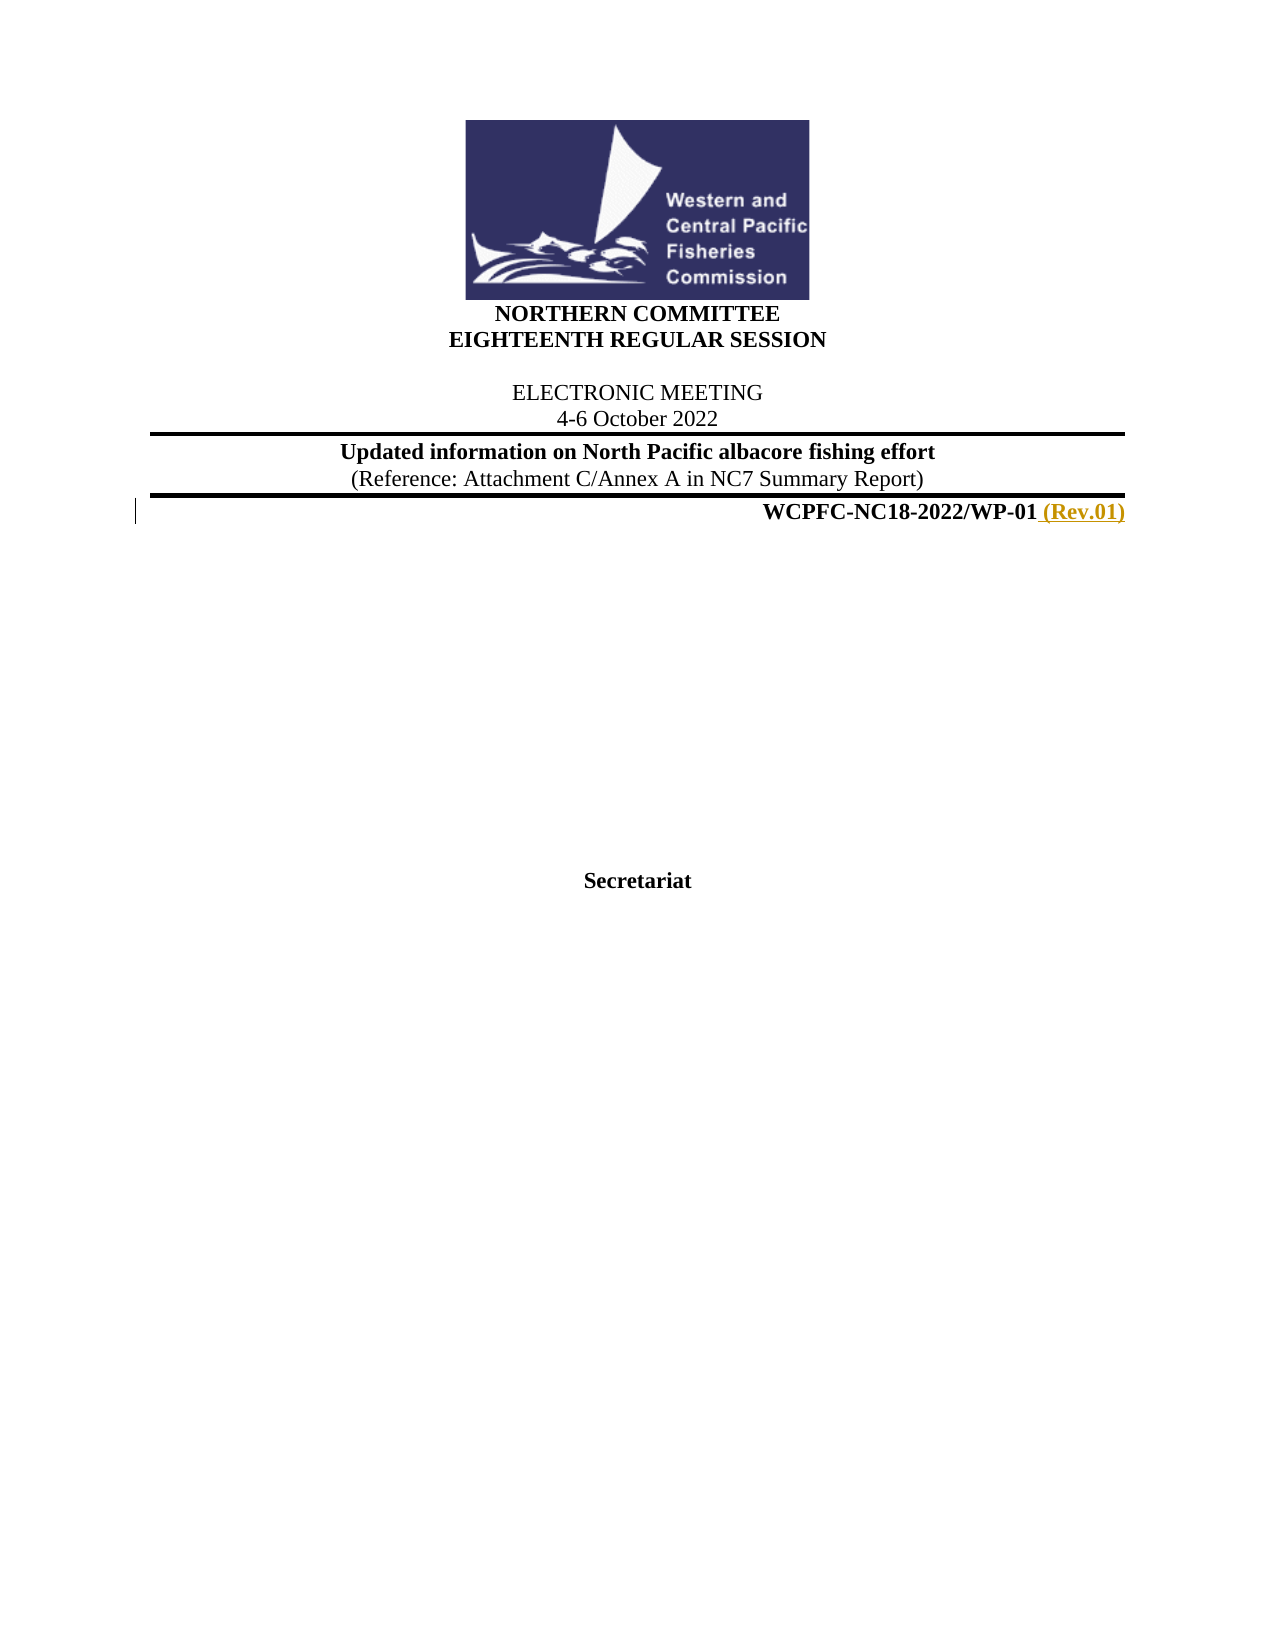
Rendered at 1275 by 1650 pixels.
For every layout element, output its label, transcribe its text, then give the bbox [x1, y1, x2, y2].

text WCPFC-NC18-2022/WP-01 [150, 498, 1125, 524]
text 4-6 October 2022 [150, 405, 1125, 431]
picture [465, 120, 810, 300]
text Secretariat [150, 867, 1125, 893]
text (Reference: Attachment C/Annex A in NC7 Summary Report) [150, 458, 1125, 493]
text Updated information on North Pacific albacore fishing effort [150, 436, 1125, 458]
text ELECTRONIC MEETING [150, 379, 1125, 405]
text EIGHTEENTH REGULAR SESSION [150, 326, 1125, 352]
text NORTHERN COMMITTEE [150, 300, 1125, 326]
